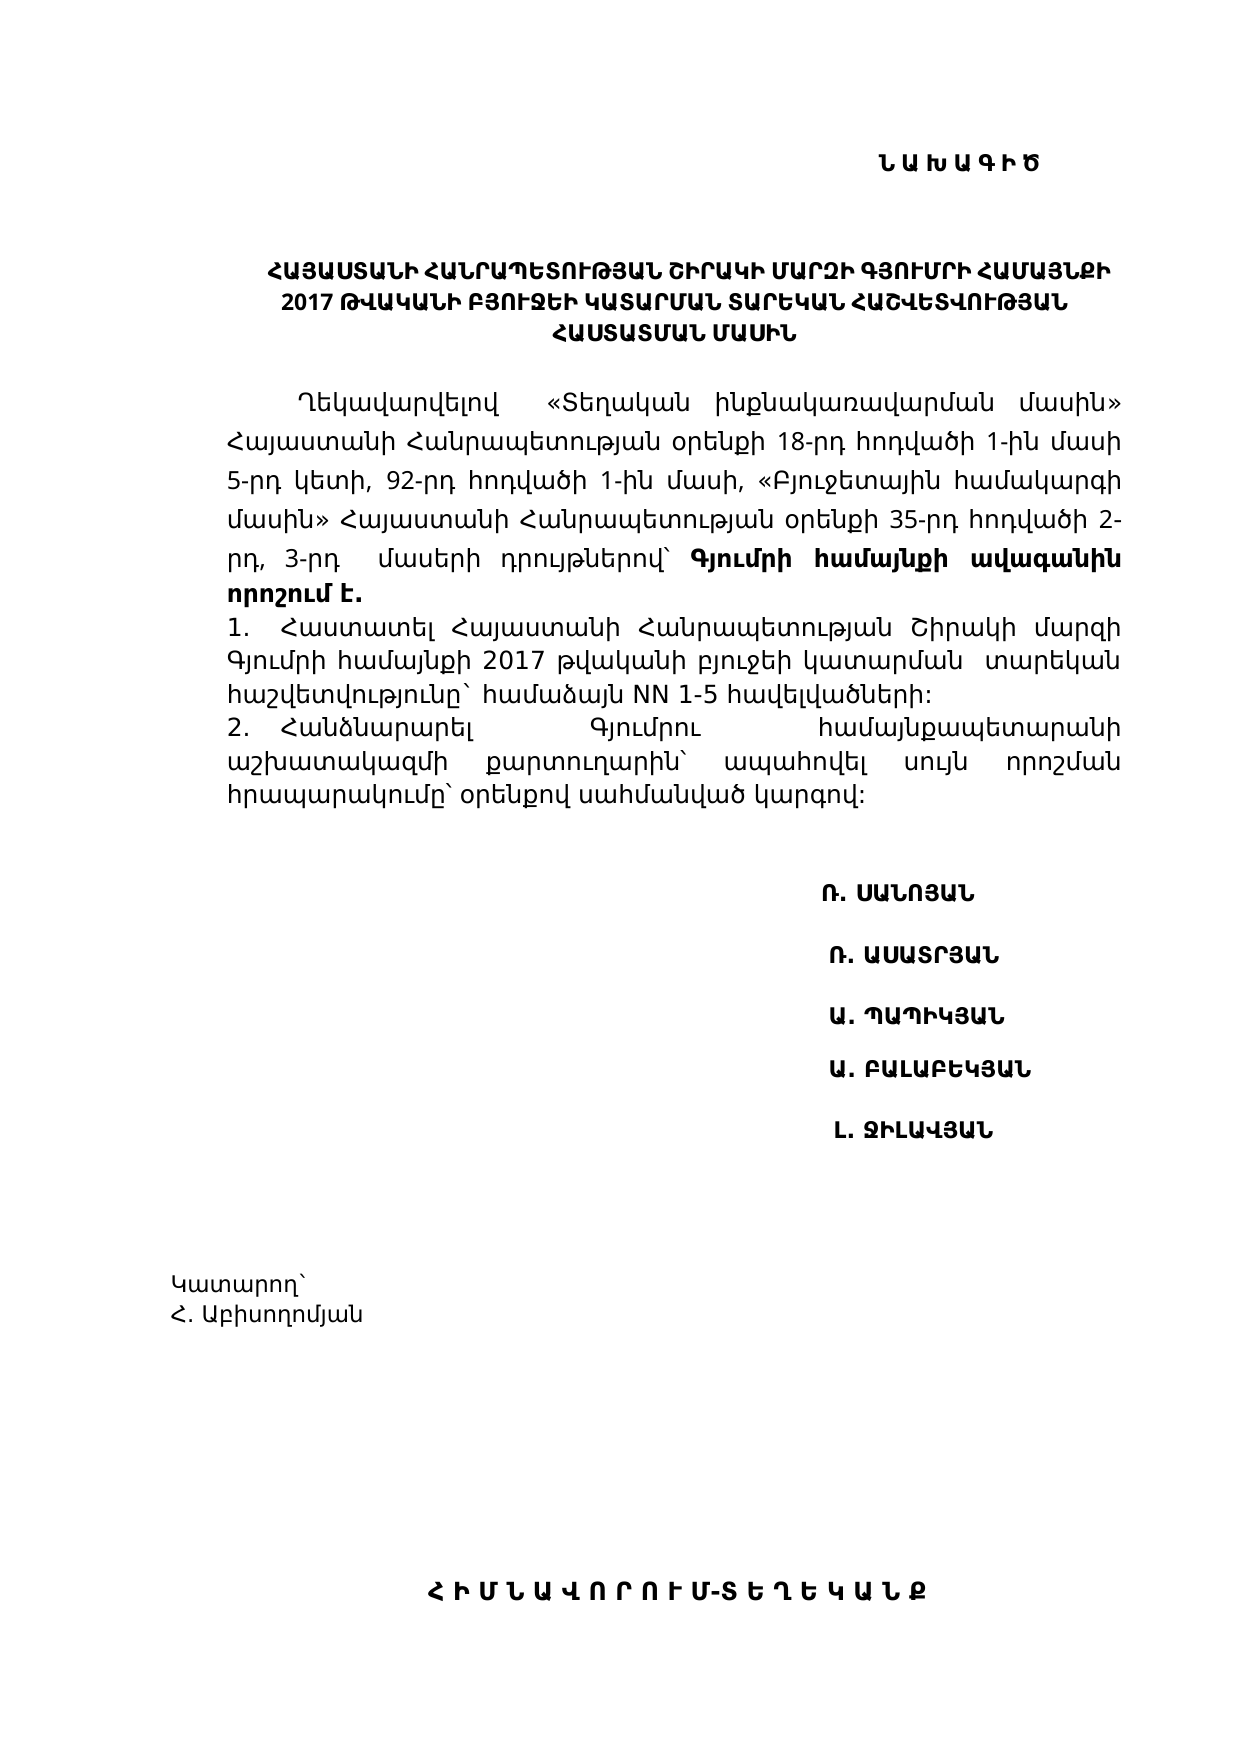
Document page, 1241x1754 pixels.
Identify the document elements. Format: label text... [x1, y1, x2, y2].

text Ա. ԲԱԼԱԲԵԿՅԱՆ [734, 1056, 1122, 1083]
text Ա. ՊԱՊԻԿՅԱՆ [723, 1003, 1122, 1030]
text Կատարող` [170, 1271, 1122, 1297]
text Ռ. ԱՍԱՏՐՅԱՆ [734, 942, 1122, 968]
list Հանձնարարել Գյումրու համայնքապետարանի աշխատակազմի քարտուղարին՝ ապահովել սույն որոշման հրապարակումը՝ օրենքով սահմանված կարգով: [227, 714, 1122, 843]
text Հ Ի Մ Ն Ա Վ Ո Ր Ո Ւ Մ-Տ Ե Ղ Ե Կ Ա Ն Ք [365, 1577, 1122, 1606]
text ՀԱՅԱՍՏԱՆԻ ՀԱՆՐԱՊԵՏՈՒԹՅԱՆ ՇԻՐԱԿԻ ՄԱՐԶԻ ԳՅՈՒՄՐԻ ՀԱՄԱՅՆՔԻ 2017 ԹՎԱԿԱՆԻ ԲՅՈՒՋԵԻ ԿԱՏԱՐՄԱՆ ՏԱՐԵԿԱՆ ՀԱՇՎԵՏՎՈՒԹՅԱՆ ՀԱՍՏԱՏՄԱՆ ՄԱՍԻՆ [227, 255, 1122, 348]
text Ղեկավարվելով «Տեղական ինքնակառավարման մասին» Հայաստանի Հանրապետության օրենքի 18-րդ հոդվածի 1-ին մասի 5-րդ կետի, 92-րդ հոդվածի 1-ին մասի, «Բյուջետային համակարգի մասին» Հայաստանի Հանրապետության օրենքի 35-րդ հոդվածի 2-րդ, 3-րդ մասերի դրույթներով՝ Գյումրի համայնքի ավագանին որոշում է. [227, 384, 1122, 609]
text Հ. Աբիսողոմյան [170, 1301, 1122, 1328]
text Ն Ա Խ Ա Գ Ի Ծ [291, 147, 1122, 178]
text Լ. ՋԻԼԱՎՅԱՆ [291, 1118, 1122, 1144]
list Հաստատել Հայաստանի Հանրապետության Շիրակի մարզի Գյումրի համայնքի 2017 թվականի բյուջեի կատարման տարեկան հաշվետվությունը` համաձայն NN 1-5 հավելվածների: [227, 613, 1122, 709]
text Ռ. ՍԱՆՈՅԱՆ [291, 881, 974, 907]
